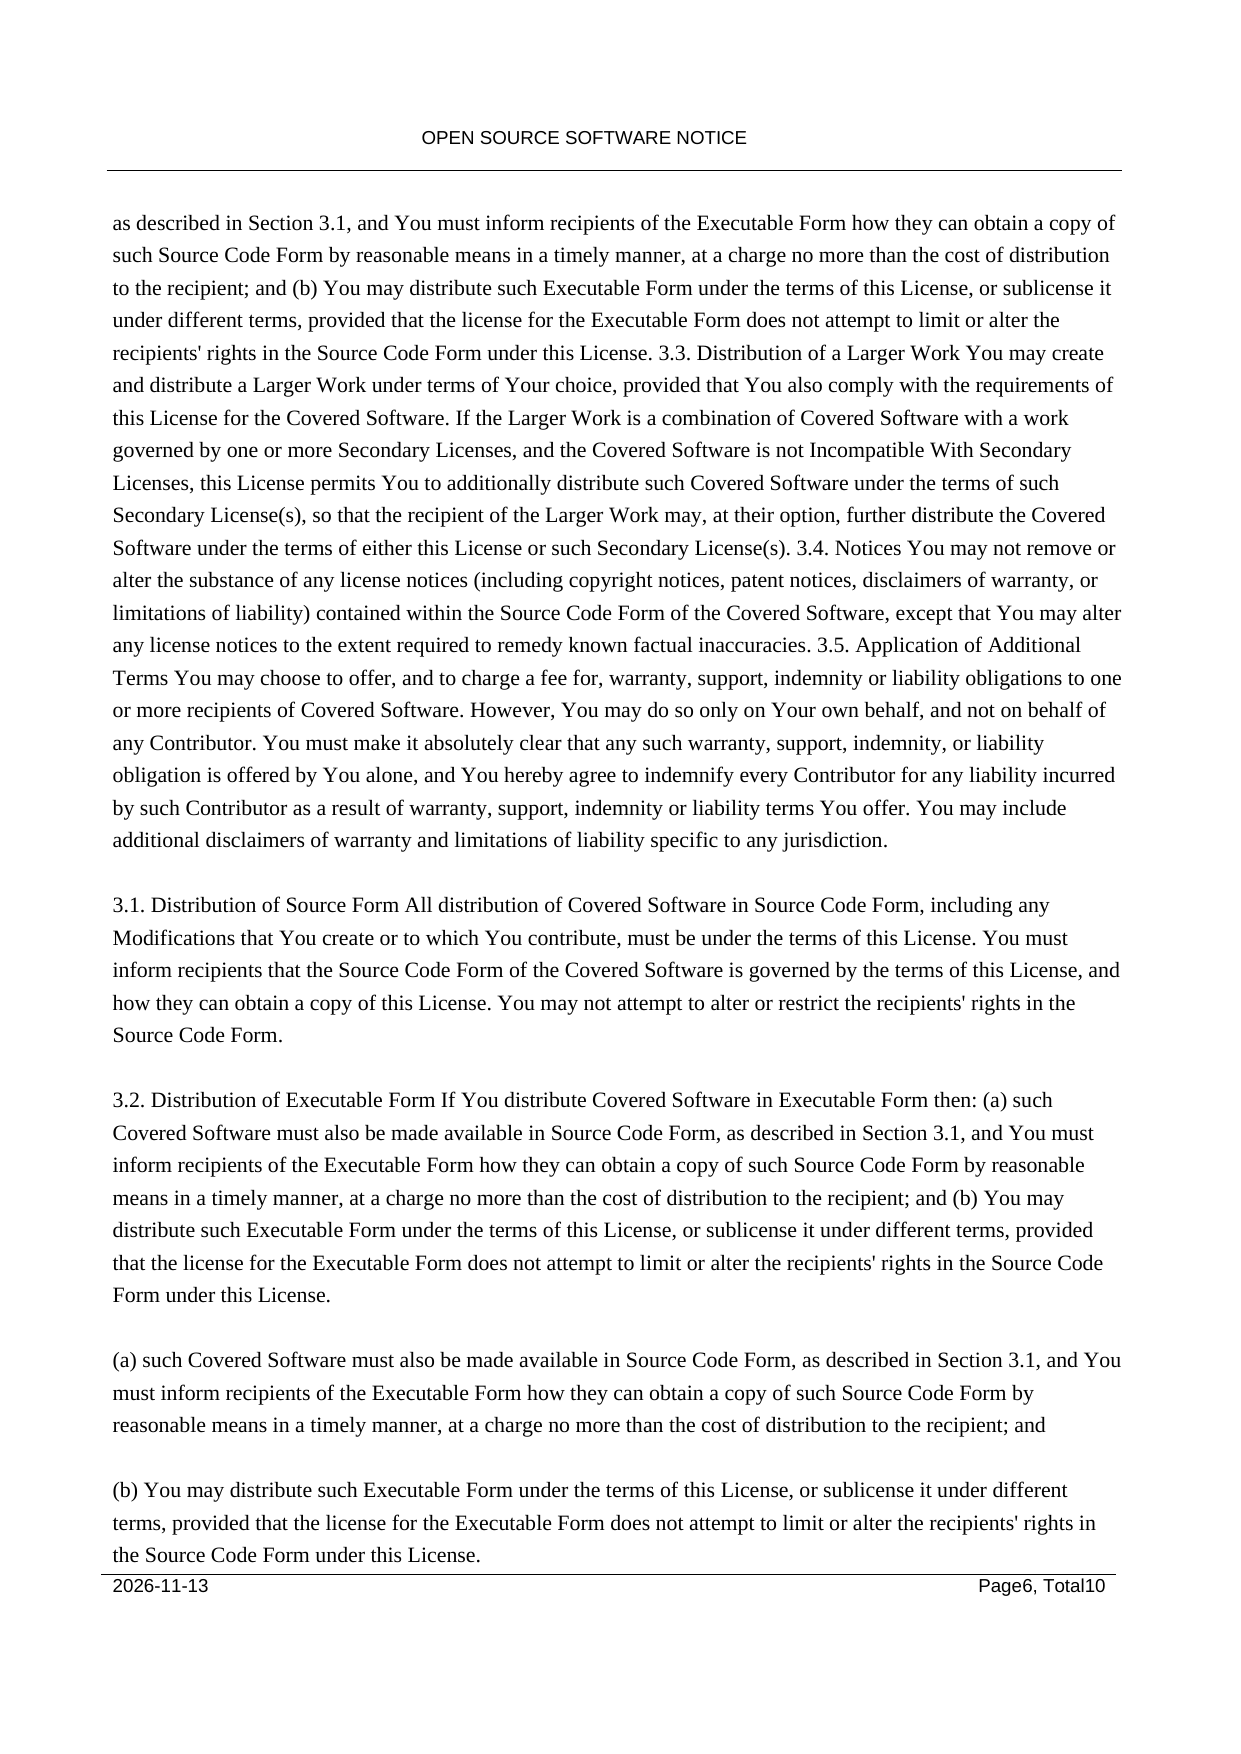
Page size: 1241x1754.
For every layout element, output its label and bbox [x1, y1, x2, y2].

text [112, 206, 1128, 1571]
